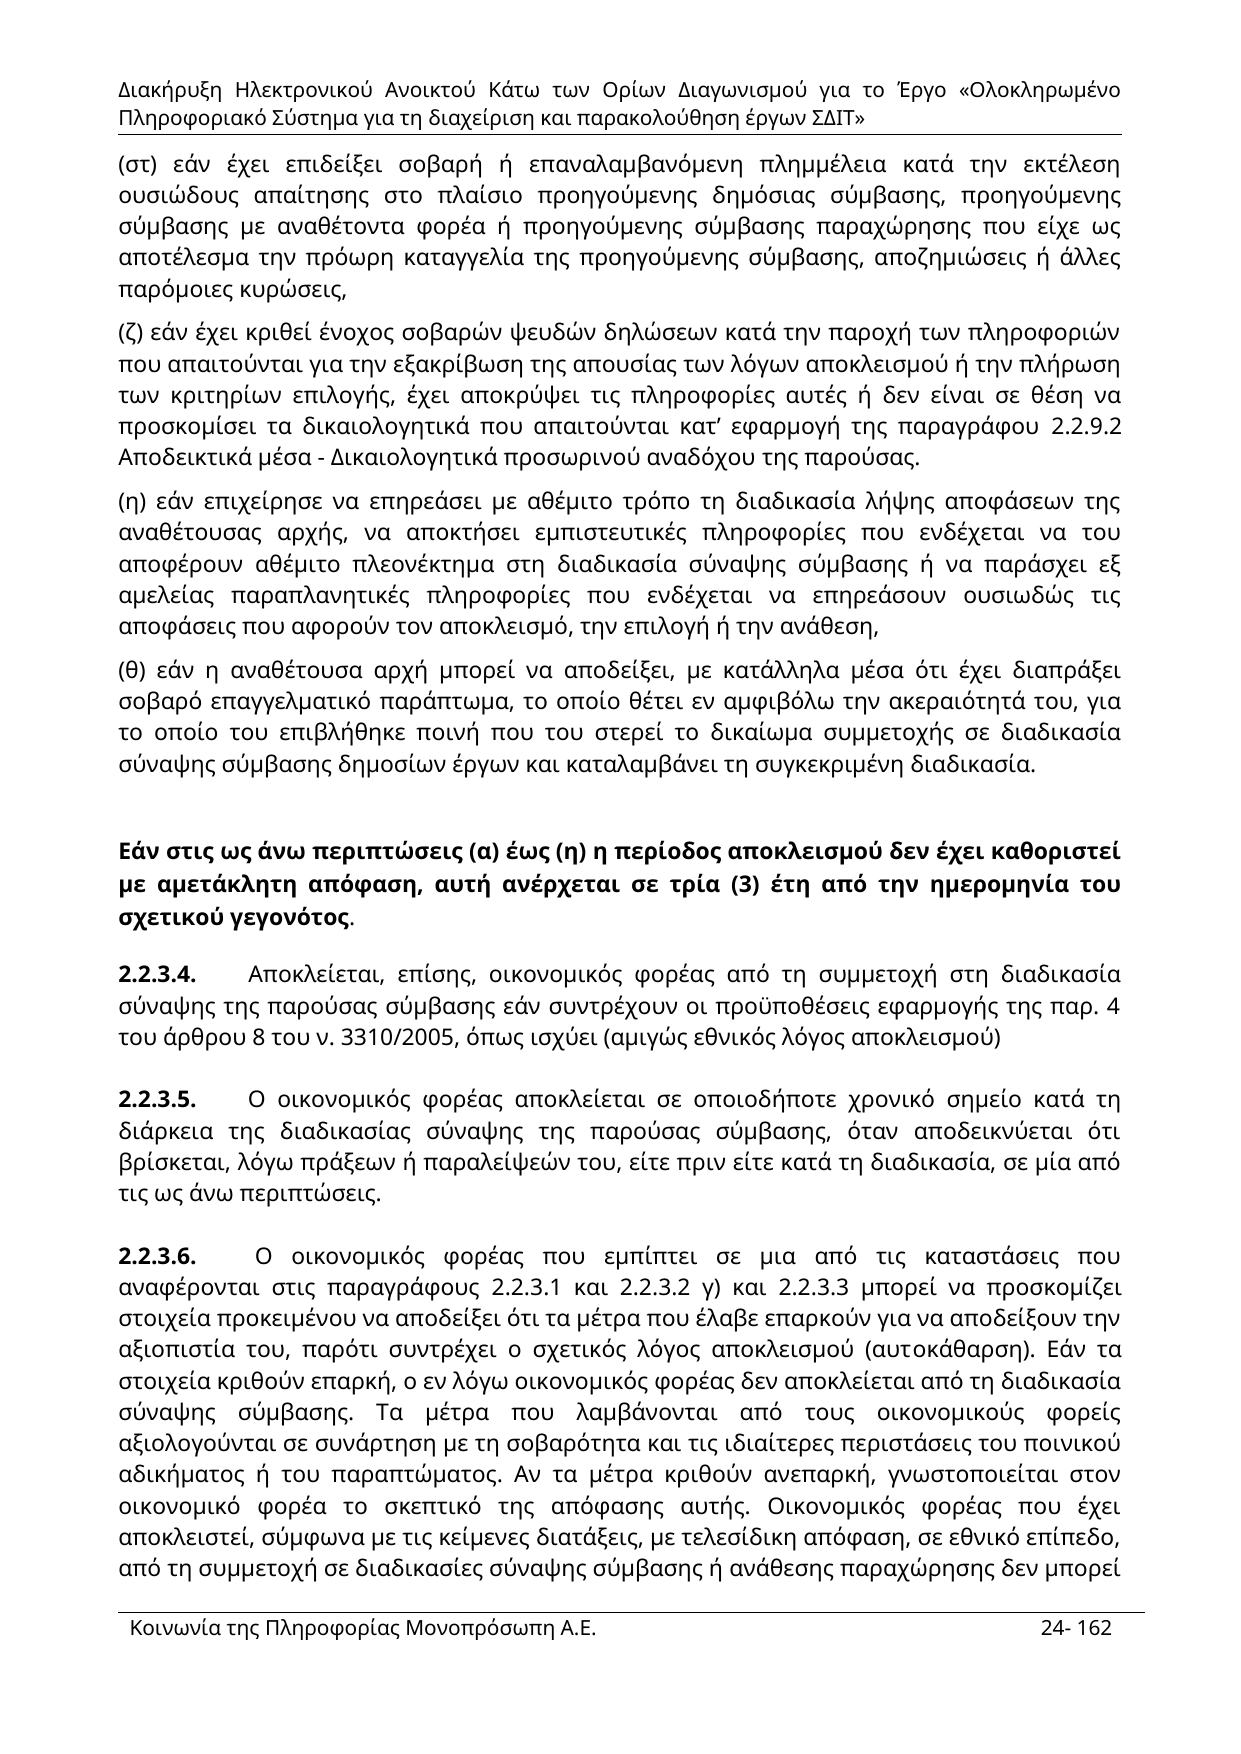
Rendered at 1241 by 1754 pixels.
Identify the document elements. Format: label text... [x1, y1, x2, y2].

text (ζ) εάν έχει κριθεί ένοχος σοβαρών ψευδών δηλώσεων κατά την παροχή των πληροφοριών που απαιτούνται για την εξακρίβωση της απουσίας των λόγων αποκλεισμού ή την πλήρωση των κριτηρίων επιλογής, έχει αποκρύψει τις πληροφορίες αυτές ή δεν είναι σε θέση να προσκομίσει τα δικαιολογητικά που απαιτούνται κατ’ εφαρμογή της παραγράφου 2.2.9.2 Αποδεικτικά μέσα - Δικαιολογητικά προσωρινού αναδόχου της παρούσας. [118, 316, 1122, 472]
text (στ) εάν έχει επιδείξει σοβαρή ή επαναλαμβανόμενη πλημμέλεια κατά την εκτέλεση ουσιώδους απαίτησης στο πλαίσιο προηγούμενης δημόσιας σύμβασης, προηγούμενης σύμβασης με αναθέτοντα φορέα ή προηγούμενης σύμβασης παραχώρησης που είχε ως αποτέλεσμα την πρόωρη καταγγελία της προηγούμενης σύμβασης, αποζημιώσεις ή άλλες παρόμοιες κυρώσεις, [118, 147, 1122, 304]
list Αποκλείεται, επίσης, οικονομικός φορέας από τη συμμετοχή στη διαδικασία σύναψης της παρούσας σύμβασης εάν συντρέχουν οι προϋποθέσεις εφαρμογής της παρ. 4 του άρθρου 8 του ν. 3310/2005, όπως ισχύει (αμιγώς εθνικός λόγος αποκλεισμού) [118, 958, 1122, 1052]
text Εάν στις ως άνω περιπτώσεις (α) έως (η) η περίοδος αποκλεισμού δεν έχει καθοριστεί με αμετάκλητη απόφαση, αυτή ανέρχεται σε τρία (3) έτη από την ημερομηνία του σχετικού γεγονότος. [118, 835, 1122, 932]
text (θ) εάν η αναθέτουσα αρχή μπορεί να αποδείξει, με κατάλληλα μέσα ότι έχει διαπράξει σοβαρό επαγγελματικό παράπτωμα, το οποίο θέτει εν αμφιβόλω την ακεραιότητά του, για το οποίο του επιβλήθηκε ποινή που του στερεί το δικαίωμα συμμετοχής σε διαδικασία σύναψης σύμβασης δημοσίων έργων και καταλαμβάνει τη συγκεκριμένη διαδικασία. [118, 654, 1122, 779]
text (η) εάν επιχείρησε να επηρεάσει με αθέμιτο τρόπο τη διαδικασία λήψης αποφάσεων της αναθέτουσας αρχής, να αποκτήσει εμπιστευτικές πληροφορίες που ενδέχεται να του αποφέρουν αθέμιτο πλεονέκτημα στη διαδικασία σύναψης σύμβασης ή να παράσχει εξ αμελείας παραπλανητικές πληροφορίες που ενδέχεται να επηρεάσουν ουσιωδώς τις αποφάσεις που αφορούν τον αποκλεισμό, την επιλογή ή την ανάθεση, [118, 485, 1122, 641]
list Ο οικονομικός φορέας αποκλείεται σε οποιοδήποτε χρονικό σημείο κατά τη διάρκεια της διαδικασίας σύναψης της παρούσας σύμβασης, όταν αποδεικνύεται ότι βρίσκεται, λόγω πράξεων ή παραλείψεών του, είτε πριν είτε κατά τη διαδικασία, σε μία από τις ως άνω περιπτώσεις. [118, 1083, 1122, 1208]
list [118, 1240, 1122, 1583]
